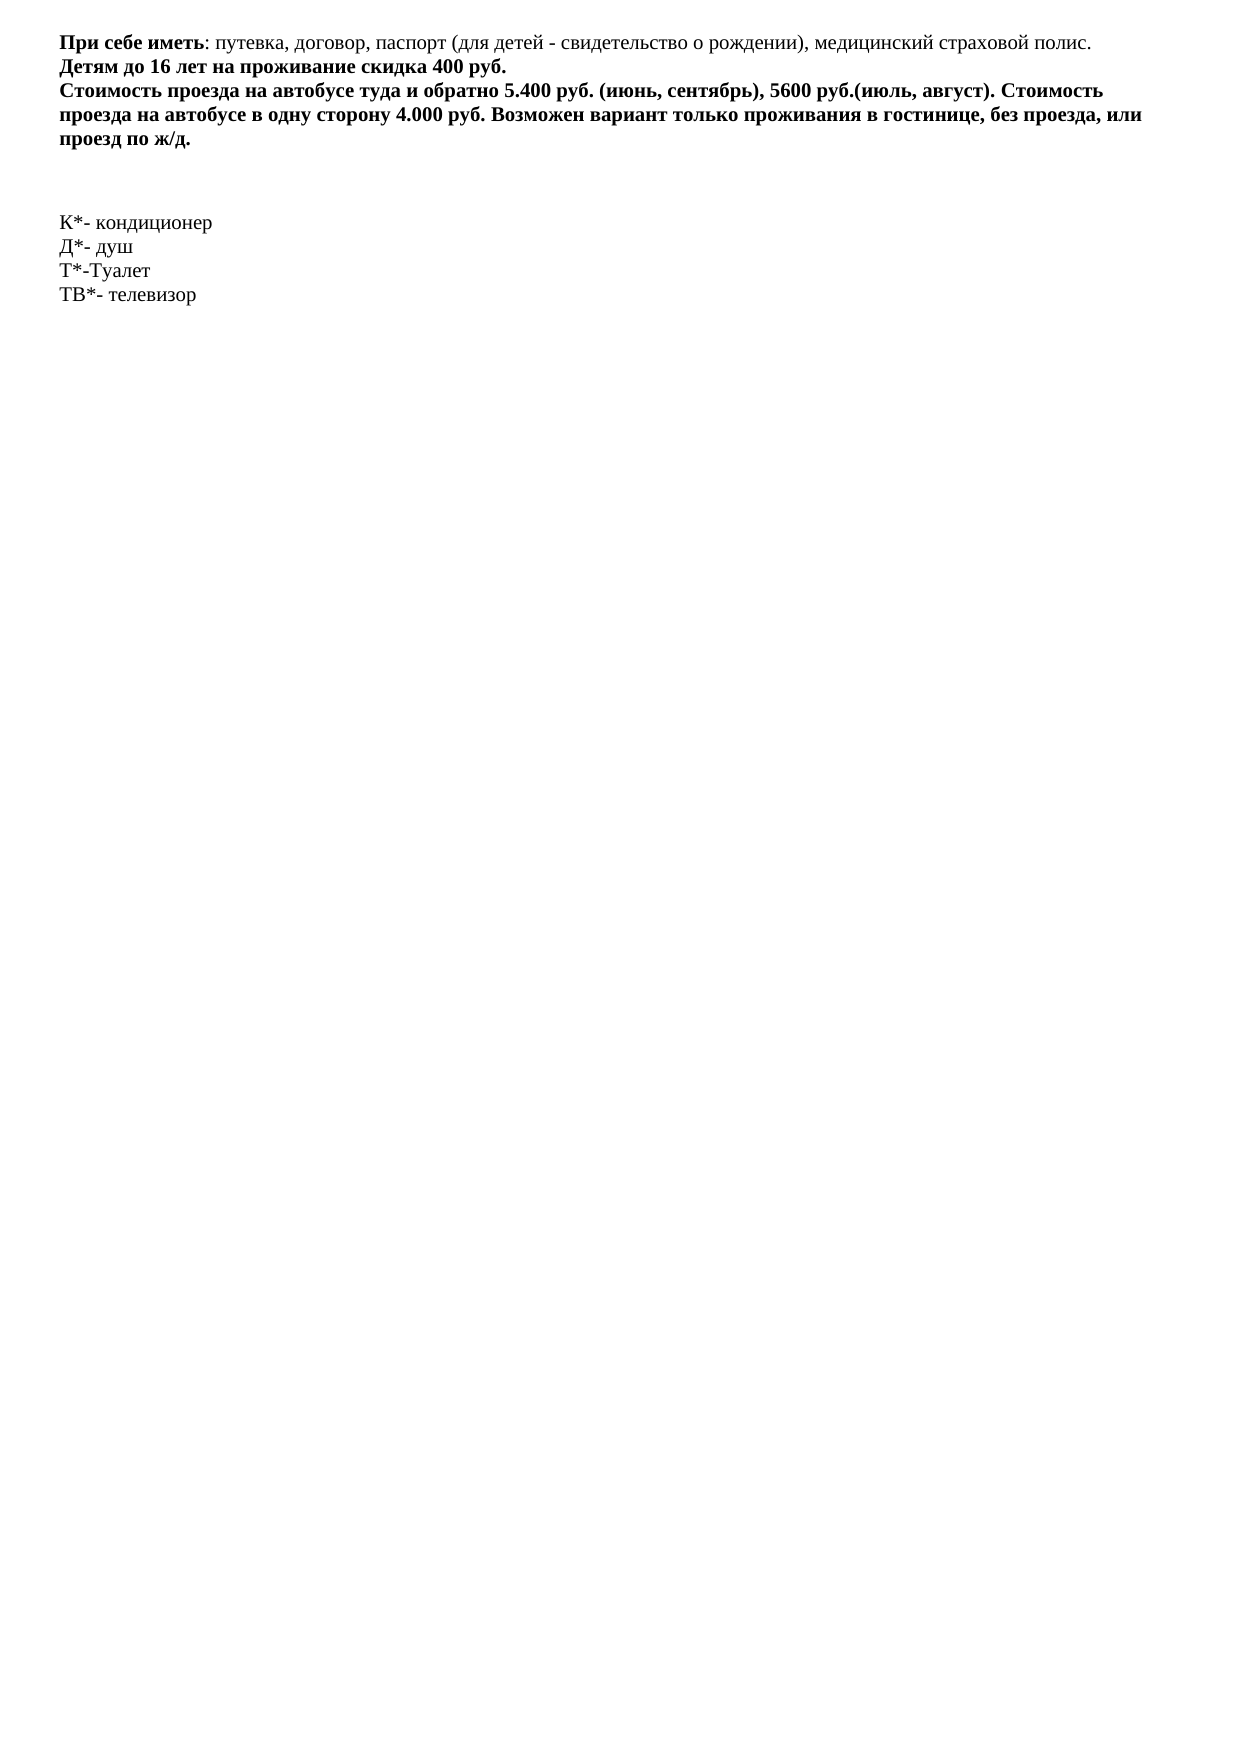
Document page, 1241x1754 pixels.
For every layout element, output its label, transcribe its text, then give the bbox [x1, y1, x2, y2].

text Детям до 16 лет на проживание скидка 400 руб. [59, 54, 1152, 78]
text К*- кондиционер [59, 210, 1152, 234]
text Д*- душ [59, 234, 1152, 258]
text При себе иметь: путевка, договор, паспорт (для детей - свидетельство о рождении), медицинский страховой полис. [59, 29, 1152, 54]
text ТВ*- телевизор [59, 282, 1152, 306]
text Т*-Туалет [59, 258, 1152, 282]
text Стоимость проезда на автобусе туда и обратно 5.400 руб. (июнь, сентябрь), 5600 руб.(июль, август). Стоимость проезда на автобусе в одну сторону 4.000 руб. Возможен вариант только проживания в гостинице, без проезда, или проезд по ж/д. [59, 78, 1152, 150]
